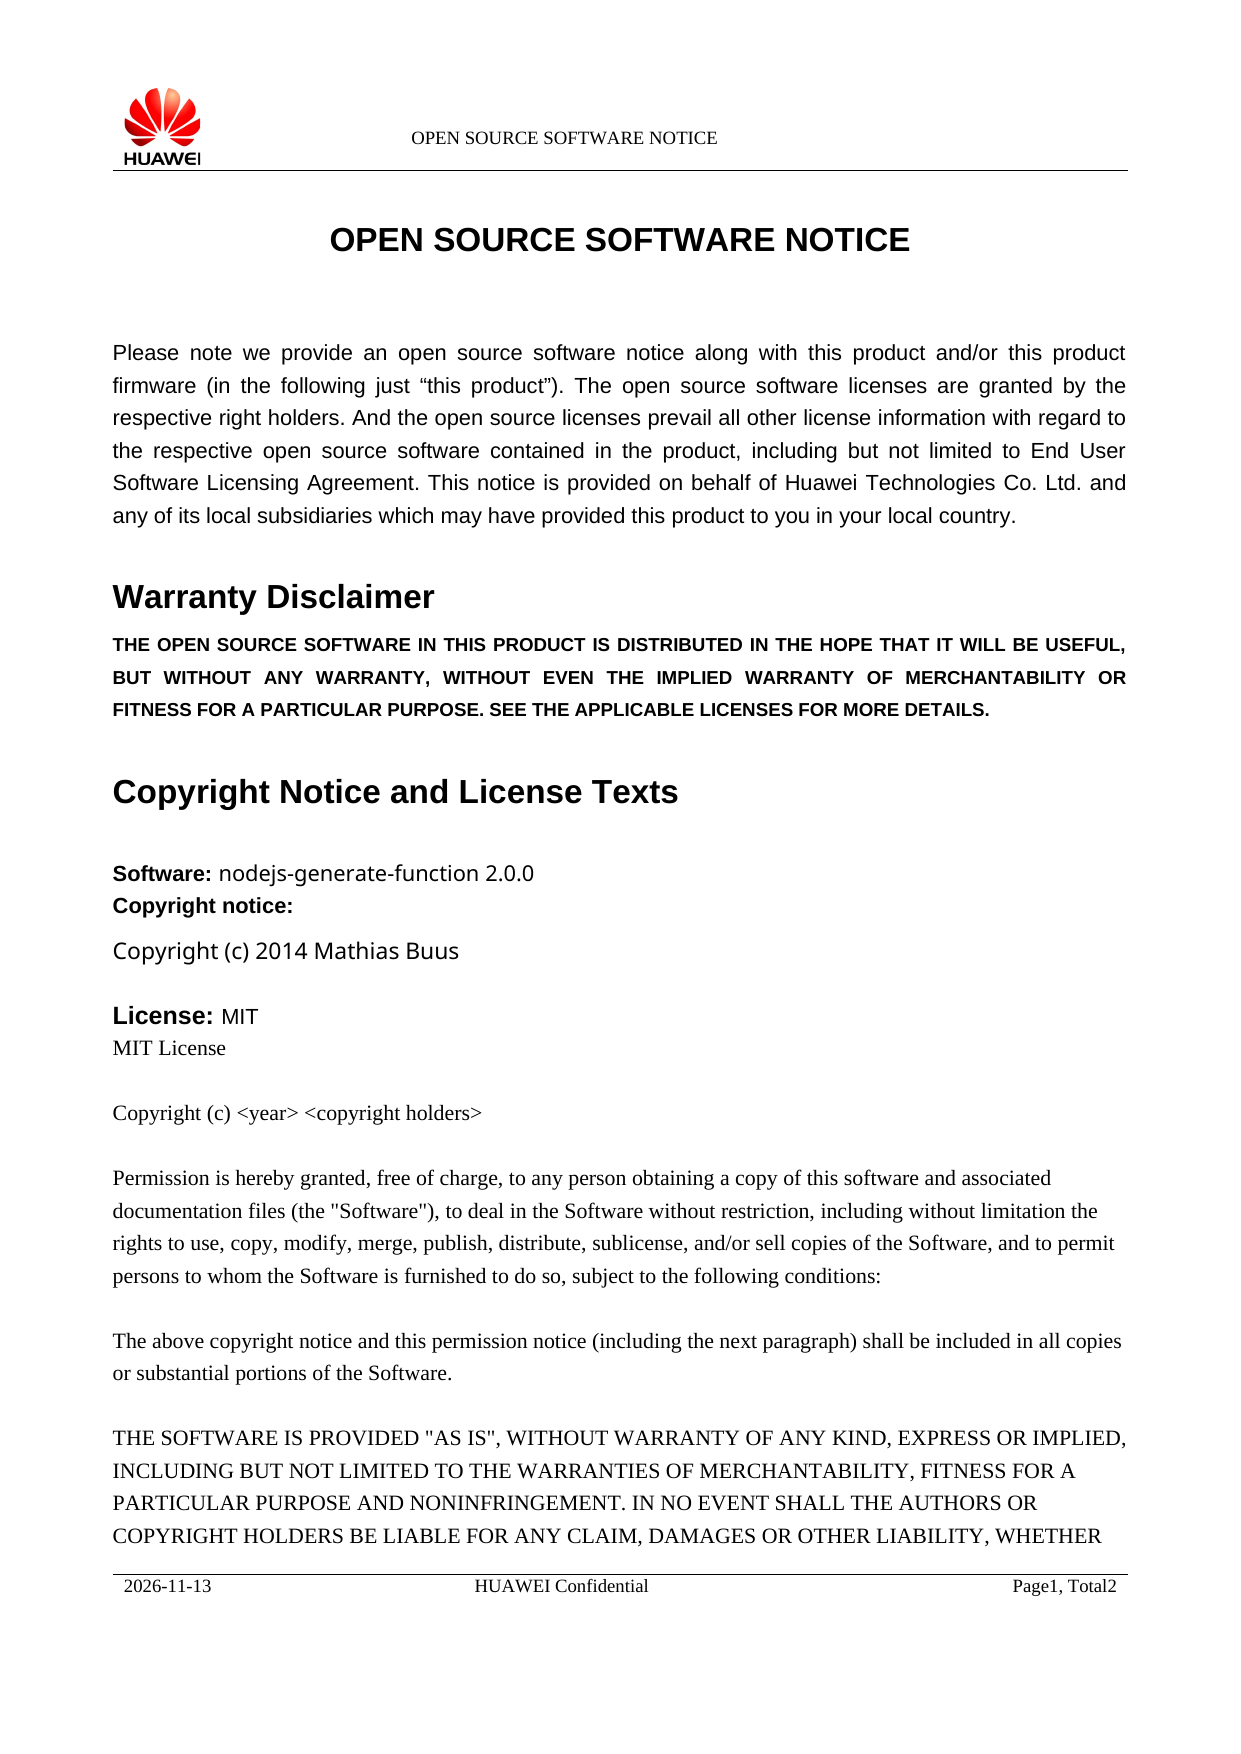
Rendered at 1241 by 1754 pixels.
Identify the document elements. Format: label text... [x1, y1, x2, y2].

title Software: nodejs-generate-function 2.0.0 [112, 856, 1128, 889]
picture [124, 88, 201, 165]
text Warranty Disclaimer [112, 564, 1128, 629]
text Copyright Notice and License Texts [112, 759, 1128, 824]
text Copyright notice: [112, 889, 1128, 921]
text The open source software in this product is distributed in the hope that it will be useful, but WITHOUT ANY WARRANTY, without even the implied warranty of MERCHANTABILITY or FITNESS FOR A PARTICULAR PURPOSE. See the applicable licenses for more details. [112, 629, 1128, 726]
text Copyright (c) 2014 Mathias Buus [112, 934, 1128, 999]
text License: MIT [112, 999, 1128, 1031]
text Please note we provide an open source software notice along with this product and/or this product firmware (in the following just “this product”). The open source software licenses are granted by the respective right holders. And the open source licenses prevail all other license information with regard to the respective open source software contained in the product, including but not limited to End User Software Licensing Agreement. This notice is provided on behalf of Huawei Technologies Co. Ltd. and any of its local subsidiaries which may have provided this product to you in your local country. [112, 336, 1128, 531]
text OPEN SOURCE SOFTWARE NOTICE [112, 206, 1128, 271]
